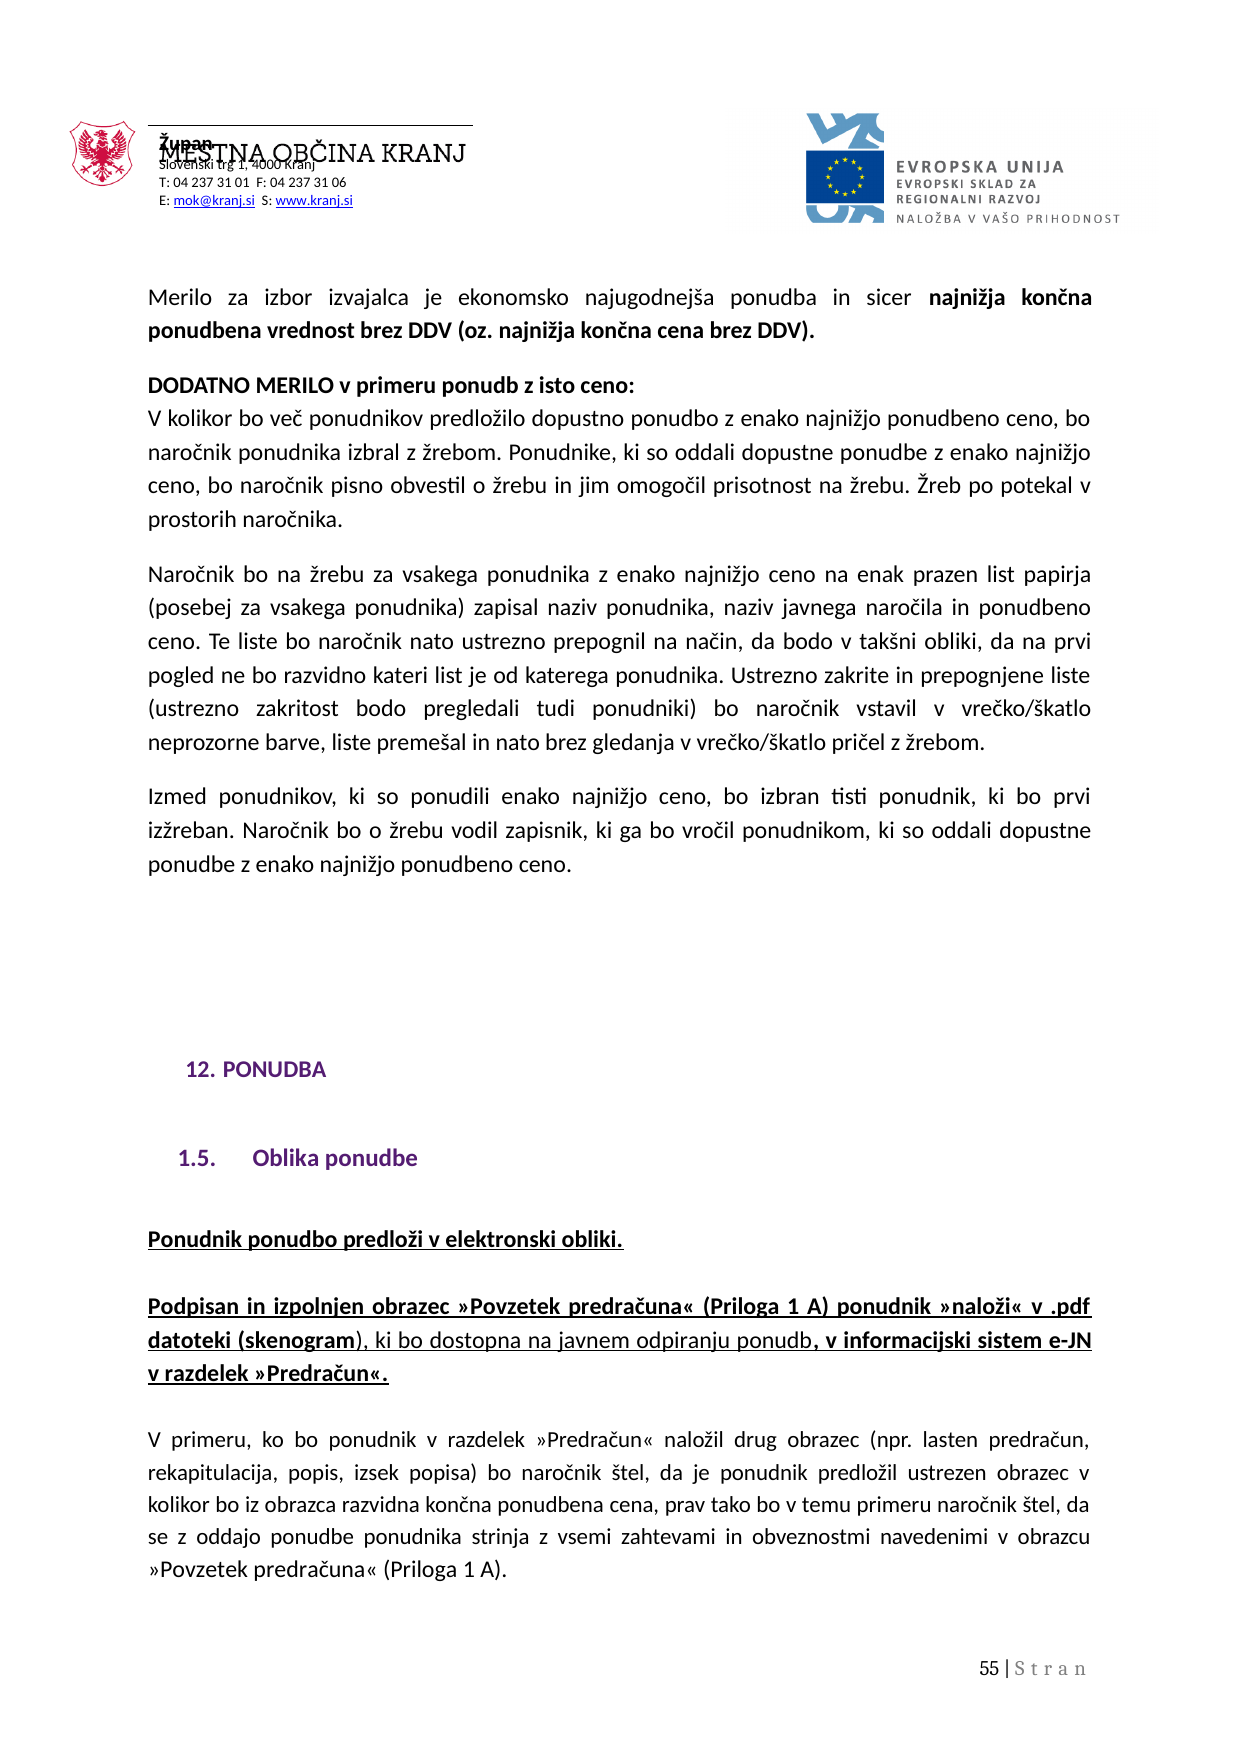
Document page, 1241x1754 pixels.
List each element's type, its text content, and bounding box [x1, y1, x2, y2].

text V primeru, ko bo ponudnik v razdelek »Predračun« naložil drug obrazec (npr. lasten predračun, rekapitulacija, popis, izsek popisa) bo naročnik štel, da je ponudnik predložil ustrezen obrazec v kolikor bo iz obrazca razvidna končna ponudbena cena, prav tako bo v temu primeru naročnik štel, da se z oddajo ponudbe ponudnika strinja z vsemi zahtevami in obveznostmi navedenimi v obrazcu »Povzetek predračuna« (Priloga 1 A). [148, 1426, 1092, 1584]
text Naročnik bo na žrebu za vsakega ponudnika z enako najnižjo ceno na enak prazen list papirja (posebej za vsakega ponudnika) zapisal naziv ponudnika, naziv javnega naročila in ponudbeno ceno. Te liste bo naročnik nato ustrezno prepognil na način, da bodo v takšni obliki, da na prvi pogled ne bo razvidno kateri list je od katerega ponudnika. Ustrezno zakrite in prepognjene liste (ustrezno zakritost bodo pregledali tudi ponudniki) bo naročnik vstavil v vrečko/škatlo neprozorne barve, liste premešal in nato brez gledanja v vrečko/škatlo pričel z žrebom. [148, 559, 1092, 756]
text Podpisan in izpolnjen obrazec »Povzetek predračuna« (Priloga 1 A) ponudnik »naloži« v .pdf datoteki (skenogram), ki bo dostopna na javnem odpiranju ponudb, v informacijski sistem e-JN v razdelek »Predračun«. [148, 1318, 1092, 1350]
text Podpisan in izpolnjen obrazec »Povzetek predračuna« (Priloga 1 A) ponudnik »naloži« v .pdf datoteki (skenogram), ki bo dostopna na javnem odpiranju ponudb, v informacijski sistem e-JN v razdelek »Predračun«. [148, 1351, 1092, 1388]
text V kolikor bo več ponudnikov predložilo dopustno ponudbo z enako najnižjo ponudbeno ceno, bo naročnik ponudnika izbral z žrebom. Ponudnike, ki so oddali dopustne ponudbe z enako najnižjo ceno, bo naročnik pisno obvestil o žrebu in jim omogočil prisotnost na žrebu. Žreb po potekal v prostorih naročnika. [148, 403, 1092, 533]
subtitle PONUDBA [185, 1054, 326, 1083]
text Merilo za izbor izvajalca je ekonomsko najugodnejša ponudba in sicer najnižja končna ponudbena vrednost brez DDV (oz. najnižja končna cena brez DDV). [148, 282, 1092, 344]
text Ponudnik ponudbo predloži v elektronski obliki. [148, 1224, 1092, 1253]
text Izmed ponudnikov, ki so ponudili enako najnižjo ceno, bo izbran tisti ponudnik, ki bo prvi izžreban. Naročnik bo o žrebu vodil zapisnik, ki ga bo vročil ponudnikom, ki so oddali dopustne ponudbe z enako najnižjo ponudbeno ceno. [148, 781, 1092, 878]
text Podpisan in izpolnjen obrazec »Povzetek predračuna« (Priloga 1 A) ponudnik »naloži« v .pdf datoteki (skenogram), ki bo dostopna na javnem odpiranju ponudb, v informacijski sistem e-JN v razdelek »Predračun«. [148, 1291, 1092, 1316]
subtitle Oblika ponudbe [177, 1143, 1092, 1173]
picture [725, 108, 1160, 234]
text DODATNO MERILO v primeru ponudb z isto ceno: [148, 370, 1092, 399]
